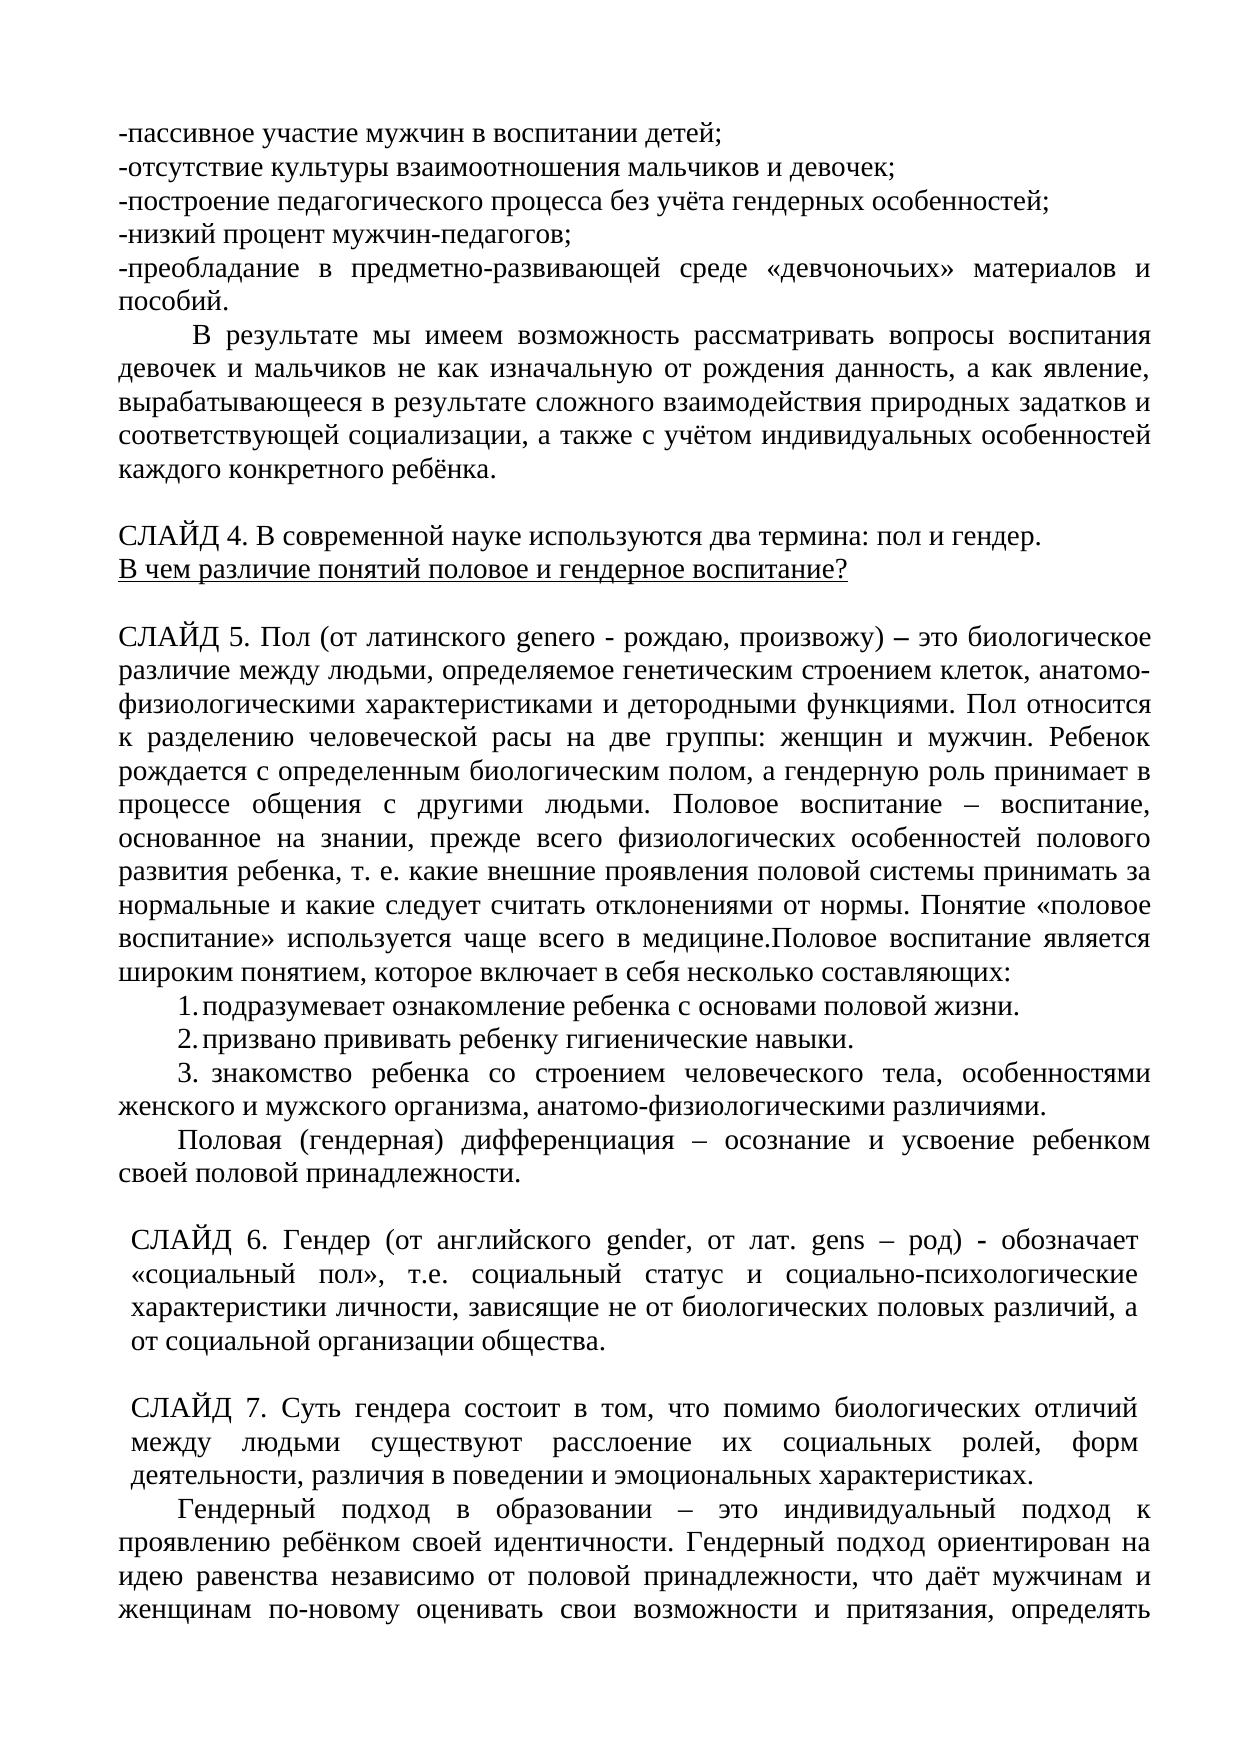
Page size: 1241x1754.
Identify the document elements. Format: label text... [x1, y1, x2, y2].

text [118, 1491, 1152, 1625]
list призвано прививать ребенку гигиенические навыки. [177, 1021, 1152, 1055]
text -преобладание в предметно-развивающей среде «девчоночьих» материалов и пособий. [118, 250, 1152, 317]
text СЛАЙД 5. Пол (от латинского genero - рождаю, произвожу) – это биологическое различие между людьми, определяемое генетическим строением клеток, анатомо-физиологическими характеристиками и детородными функциями. Пол относится к разделению человеческой расы на две группы: женщин и мужчин. Ребенок рождается с определенным биологическим полом, а гендерную роль принимает в процессе общения с другими людьми. Половое воспитание – воспитание, основанное на знании, прежде всего физиологических особенностей полового развития ребенка, т. е. какие внешние проявления половой системы принимать за нормальные и какие следует считать отклонениями от нормы. Понятие «половое воспитание» используется чаще всего в медицине.Половое воспитание является широким понятием, которое включает в себя несколько составляющих: [118, 619, 1152, 988]
text -отсутствие культуры взаимоотношения мальчиков и девочек; [118, 149, 1152, 183]
text Половая (гендерная) дифференциация – осознание и усвоение ребенком своей половой принадлежности. [118, 1122, 1151, 1189]
text -построение педагогического процесса без учёта гендерных особенностей; [118, 183, 1152, 216]
text -низкий процент мужчин-педагогов; [118, 216, 1152, 250]
text 3. знакомство ребенка со строением человеческого тела, особенностями женского и мужского организма, анатомо-физиологическими различиями. [118, 1055, 1152, 1122]
text СЛАЙД 7. Суть гендера состоит в том, что помимо биологических отличий между людьми существуют расслоение их социальных ролей, форм деятельности, различия в поведении и эмоциональных характеристиках. [131, 1390, 1139, 1491]
text В чем различие понятий половое и гендерное воспитание? [118, 552, 1152, 585]
text В результате мы имеем возможность рассматривать вопросы воспитания девочек и мальчиков не как изначальную от рождения данность, а как явление, вырабатывающееся в результате сложного взаимодействия природных задатков и соответствующей социализации, а также с учётом индивидуальных особенностей каждого конкретного ребёнка. [118, 317, 1152, 484]
list подразумевает ознакомление ребенка с основами половой жизни. [177, 988, 1152, 1021]
text -пассивное участие мужчин в воспитании детей; [118, 116, 1152, 149]
text СЛАЙД 6. Гендер (от английского gender, от лат. gens – род) - обозначает «социальный пол», т.е. социальный статус и социально-психологические характеристики личности, зависящие не от биологических половых различий, а от социальной организации общества. [131, 1222, 1139, 1357]
text СЛАЙД 4. В современной науке используются два термина: пол и гендер. [118, 518, 1152, 552]
